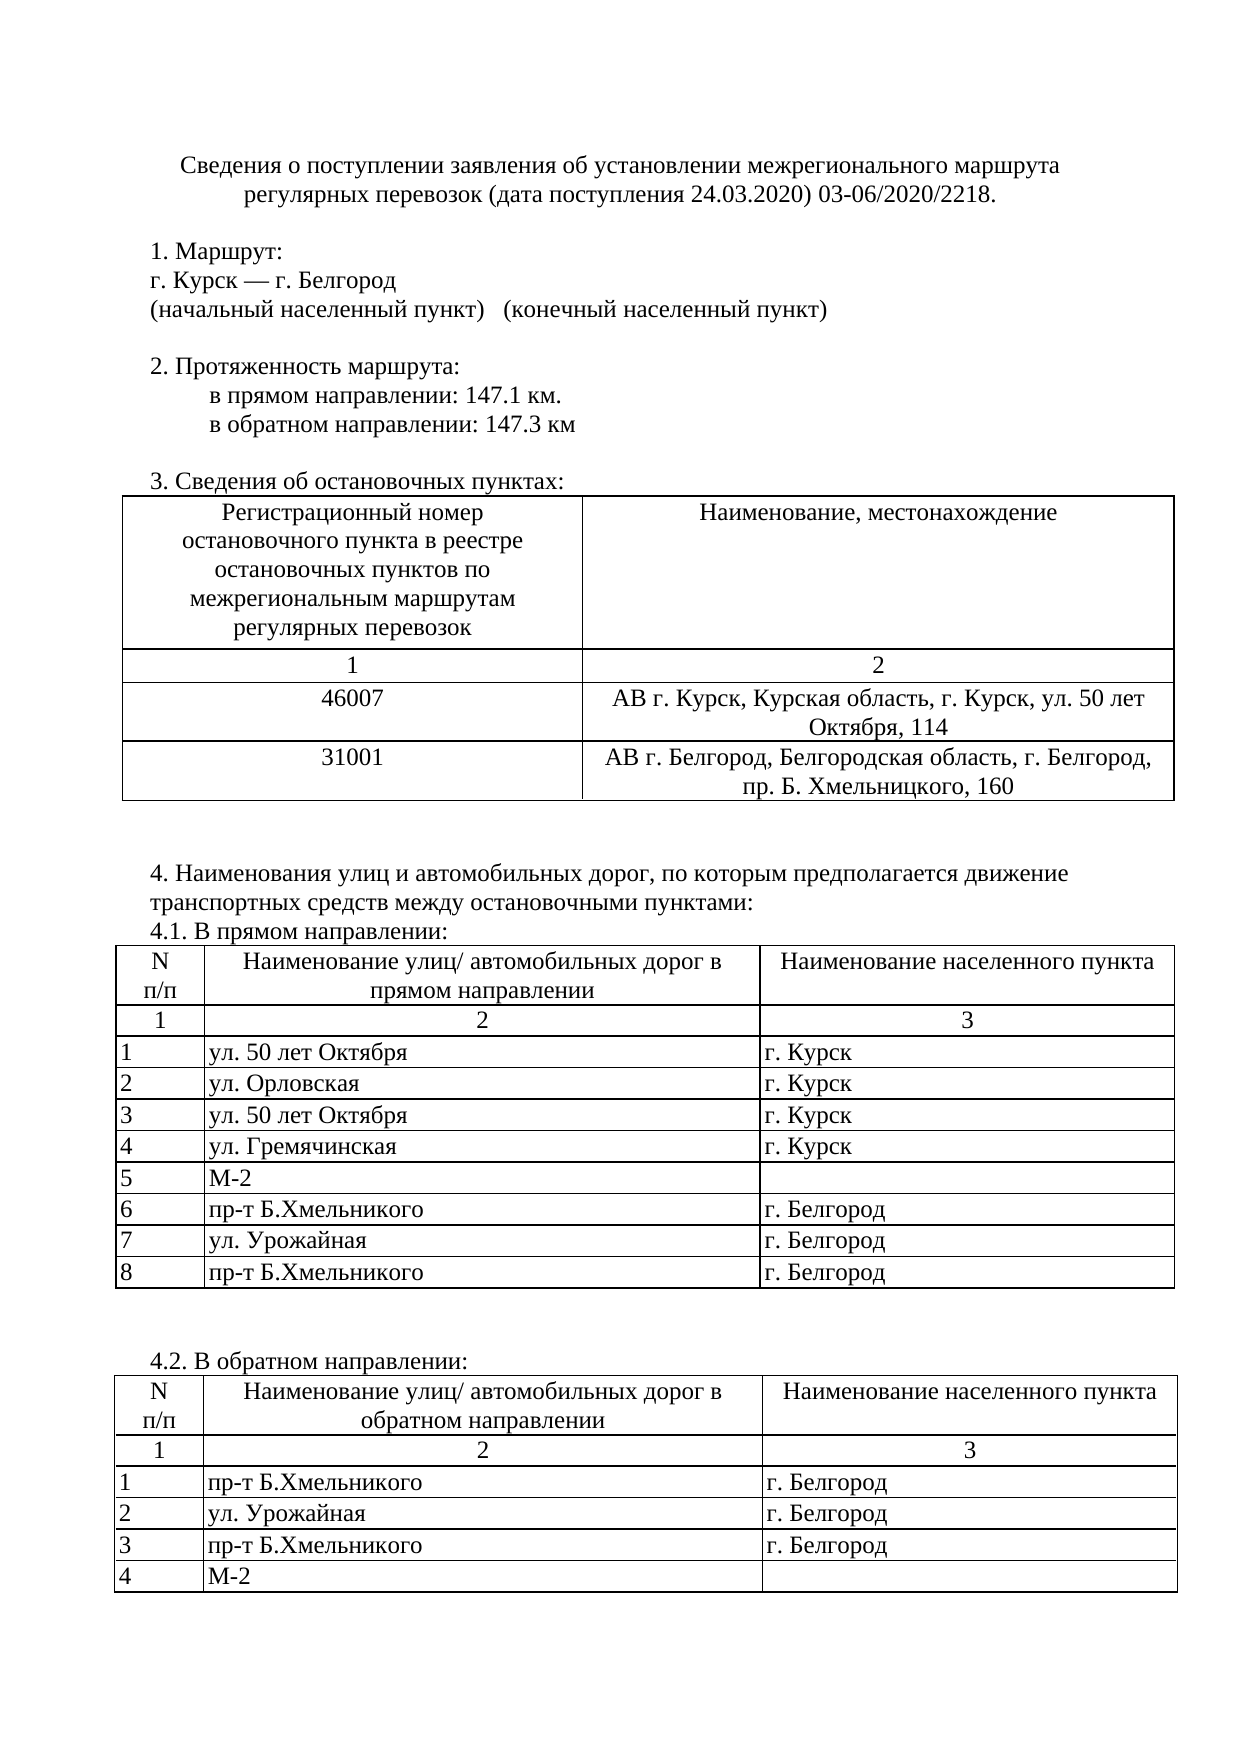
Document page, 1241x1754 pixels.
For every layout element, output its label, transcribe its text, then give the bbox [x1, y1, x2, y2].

table_cell пр-т Б.Хмельникого [204, 1467, 762, 1497]
text 4.2. В обратном направлении: [150, 1346, 1090, 1375]
table_cell АВ г. Курск, Курская область, г. Курск, ул. 50 лет Октября, 114 [583, 683, 1173, 740]
table_cell АВ г. Белгород, Белгородская область, г. Белгород, пр. Б. Хмельницкого, 160 [583, 742, 1173, 799]
text 3. Сведения об остановочных пунктах: [150, 466, 1090, 495]
table_cell 2 [583, 650, 1173, 681]
table_cell 2 [204, 1436, 762, 1465]
table_cell 1 [115, 1466, 203, 1497]
table_cell 8 [117, 1257, 204, 1287]
table_cell 3 [117, 1100, 204, 1130]
text 2. Протяженность маршрута: [150, 351, 1090, 380]
table_cell 6 [117, 1194, 204, 1224]
table_cell г. Белгород [761, 1226, 1174, 1256]
table_header Наименование населенного пункта [763, 1376, 1177, 1434]
table_cell 2 [117, 1068, 204, 1098]
table_cell 7 [117, 1226, 204, 1256]
text в обратном направлении: 147.3 км [150, 409, 1090, 437]
table_cell М-2 [204, 1561, 762, 1591]
table_header Наименование улиц/ автомобильных дорог в обратном направлении [204, 1376, 762, 1434]
table_cell ул. Гремячинская [205, 1131, 759, 1161]
table_cell г. Курск [761, 1068, 1174, 1098]
table_cell 1 [123, 650, 582, 681]
table_cell пр-т Б.Хмельникого [205, 1194, 759, 1224]
table_cell М-2 [205, 1163, 759, 1193]
table_cell г. Курск [761, 1037, 1174, 1067]
table_cell пр-т Б.Хмельникого [205, 1257, 759, 1287]
text (начальный населенный пункт) (конечный населенный пункт) [150, 294, 1090, 322]
table_cell г. Белгород [761, 1257, 1174, 1287]
table_cell г. Белгород [763, 1465, 1177, 1497]
table_cell 2 [115, 1498, 203, 1528]
table_header Наименование населенного пункта [761, 946, 1174, 1004]
table_cell г. Белгород [761, 1194, 1174, 1224]
table_cell 1 [117, 1037, 204, 1067]
table_cell г. Курск [761, 1131, 1174, 1161]
table_cell [761, 1163, 1174, 1193]
text 4. Наименования улиц и автомобильных дорог, по которым предполагается движение транспортных средств между остановочными пунктами: [150, 858, 1090, 916]
table_header Регистрационный номер остановочного пункта в реестре остановочных пунктов по межрегиональным маршрутам регулярных перевозок [123, 497, 582, 648]
table_cell ул. Урожайная [205, 1226, 759, 1256]
text 4.1. В прямом направлении: [150, 916, 1090, 945]
text г. Курск — г. Белгород [150, 265, 1090, 294]
table_cell пр-т Б.Хмельникого [204, 1530, 762, 1560]
table_cell ул. Орловская [205, 1068, 759, 1098]
table_cell 1 [117, 1006, 204, 1035]
table_header N п/п [117, 946, 204, 1004]
table_cell ул. 50 лет Октября [205, 1037, 759, 1067]
table_cell 1 [115, 1435, 203, 1465]
table_cell г. Курск [761, 1100, 1174, 1130]
text 1. Маршрут: [150, 236, 1090, 265]
table_cell ул. 50 лет Октября [205, 1100, 759, 1130]
table_cell г. Белгород [763, 1528, 1177, 1560]
table_cell 4 [115, 1561, 203, 1591]
table_cell ул. Урожайная [204, 1498, 762, 1528]
table_cell 2 [205, 1006, 759, 1035]
table_cell 31001 [123, 742, 582, 799]
table_cell [763, 1560, 1177, 1591]
table_cell 3 [115, 1529, 203, 1560]
table_cell 4 [117, 1131, 204, 1161]
table_cell г. Белгород [763, 1497, 1177, 1528]
table_header Наименование улиц/ автомобильных дорог в прямом направлении [205, 946, 759, 1004]
text в прямом направлении: 147.1 км. [150, 380, 1090, 409]
table_header N п/п [115, 1376, 203, 1434]
table_header Наименование, местонахождение [583, 497, 1173, 648]
table_cell 46007 [123, 683, 582, 740]
table_cell 3 [763, 1434, 1177, 1465]
table_cell 5 [117, 1163, 204, 1193]
table_cell 3 [761, 1006, 1174, 1035]
text Сведения о поступлении заявления об установлении межрегионального маршрута регулярных перевозок (дата поступления 24.03.2020) 03-06/2020/2218. [150, 150, 1090, 207]
